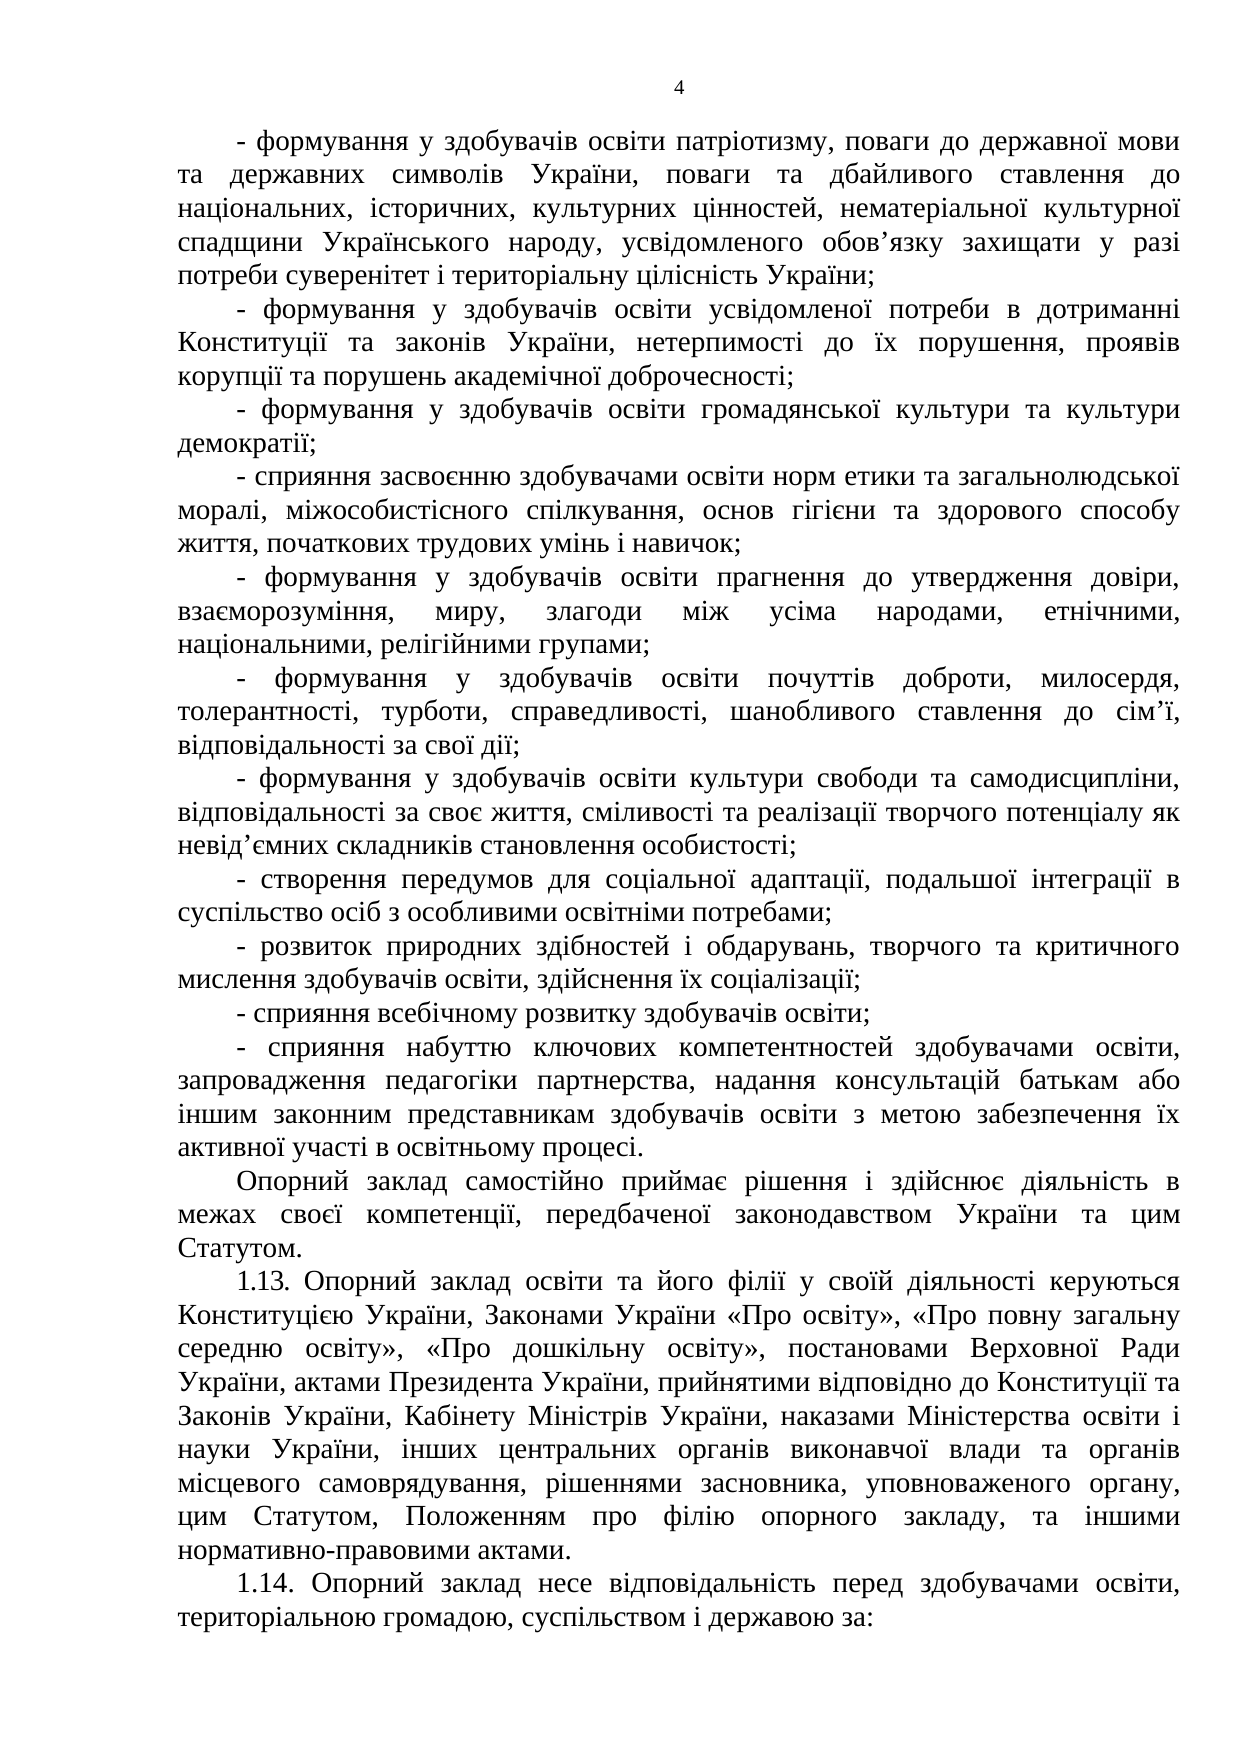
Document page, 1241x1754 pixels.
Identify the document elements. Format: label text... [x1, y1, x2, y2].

text - формування у здобувачів освіти культури свободи та самодисципліни, відповідальності за своє життя, сміливості та реалізації творчого потенціалу як невід’ємних складників становлення особистості; [177, 760, 1181, 861]
text - формування у здобувачів освіти прагнення до утвердження довіри, взаєморозуміння, миру, злагоди між усіма народами, етнічними, національними, релігійними групами; [177, 559, 1181, 660]
text - розвиток природних здібностей і обдарувань, творчого та критичного мислення здобувачів освіти, здійснення їх соціалізації; [177, 928, 1181, 995]
text - сприяння набуттю ключових компетентностей здобувачами освіти, запровадження педагогіки партнерства, надання консультацій батькам або іншим законним представникам здобувачів освіти з метою забезпечення їх активної участі в освітньому процесі. [177, 1029, 1181, 1163]
text Опорний заклад самостійно приймає рішення i здійснює діяльність в межах своєї компетенції, передбаченої законодавством України та цим Статутом. [177, 1163, 1181, 1263]
text - формування у здобувачів освіти громадянської культури та культури демократії; [177, 391, 1181, 458]
text - формування у здобувачів освіти почуттів доброти, милосердя, толерантності, турботи, справедливості, шанобливого ставлення до сім’ї, відповідальності за свої дії; [177, 660, 1181, 760]
text - сприяння всебічному розвитку здобувачів освіти; [177, 995, 1181, 1029]
text - створення передумов для соціальної адаптації, подальшої інтеграції в суспільство осіб з особливими освітніми потребами; [177, 861, 1181, 928]
text - формування у здобувачів освіти усвідомленої потреби в дотриманні Конституції та законів України, нетерпимості до їх порушення, проявів корупції та порушень академічної доброчесності; [177, 291, 1181, 391]
text 1.13. Опорний заклад освіти та його філії у своїй діяльності керуються Конституцією України, Законами України «Про освіту», «Про повну загальну середню освіту», «Про дошкільну освіту», постановами Верховної Ради України, актами Президента України, прийнятими відповідно до Конституції та Законів України, Кабінету Міністрів України, наказами Міністерства освіти і науки України, інших центральних органів виконавчої влади та органів місцевого самоврядування, рішеннями засновника, уповноваженого органу, цим Статутом, Положенням про філію опорного закладу, та іншими нормативно-правовими актами. [177, 1263, 1181, 1565]
text 1.14. Опорний заклад несе відповідальність перед здобувачами освіти, територіальною громадою, суспільством і державою за: [177, 1565, 1181, 1632]
text - сприяння засвоєнню здобувачами освіти норм етики та загальнолюдської моралі, міжособистісного спілкування, основ гігієни та здорового способу життя, початкових трудових умінь і навичок; [177, 458, 1181, 559]
text - формування у здобувачів освіти патріотизму, поваги до державної мови та державних символів України, поваги та дбайливого ставлення до національних, історичних, культурних цінностей, нематеріальної культурної спадщини Українського народу, усвідомленого обов’язку захищати у разі потреби суверенітет і територіальну цілісність України; [177, 123, 1181, 291]
